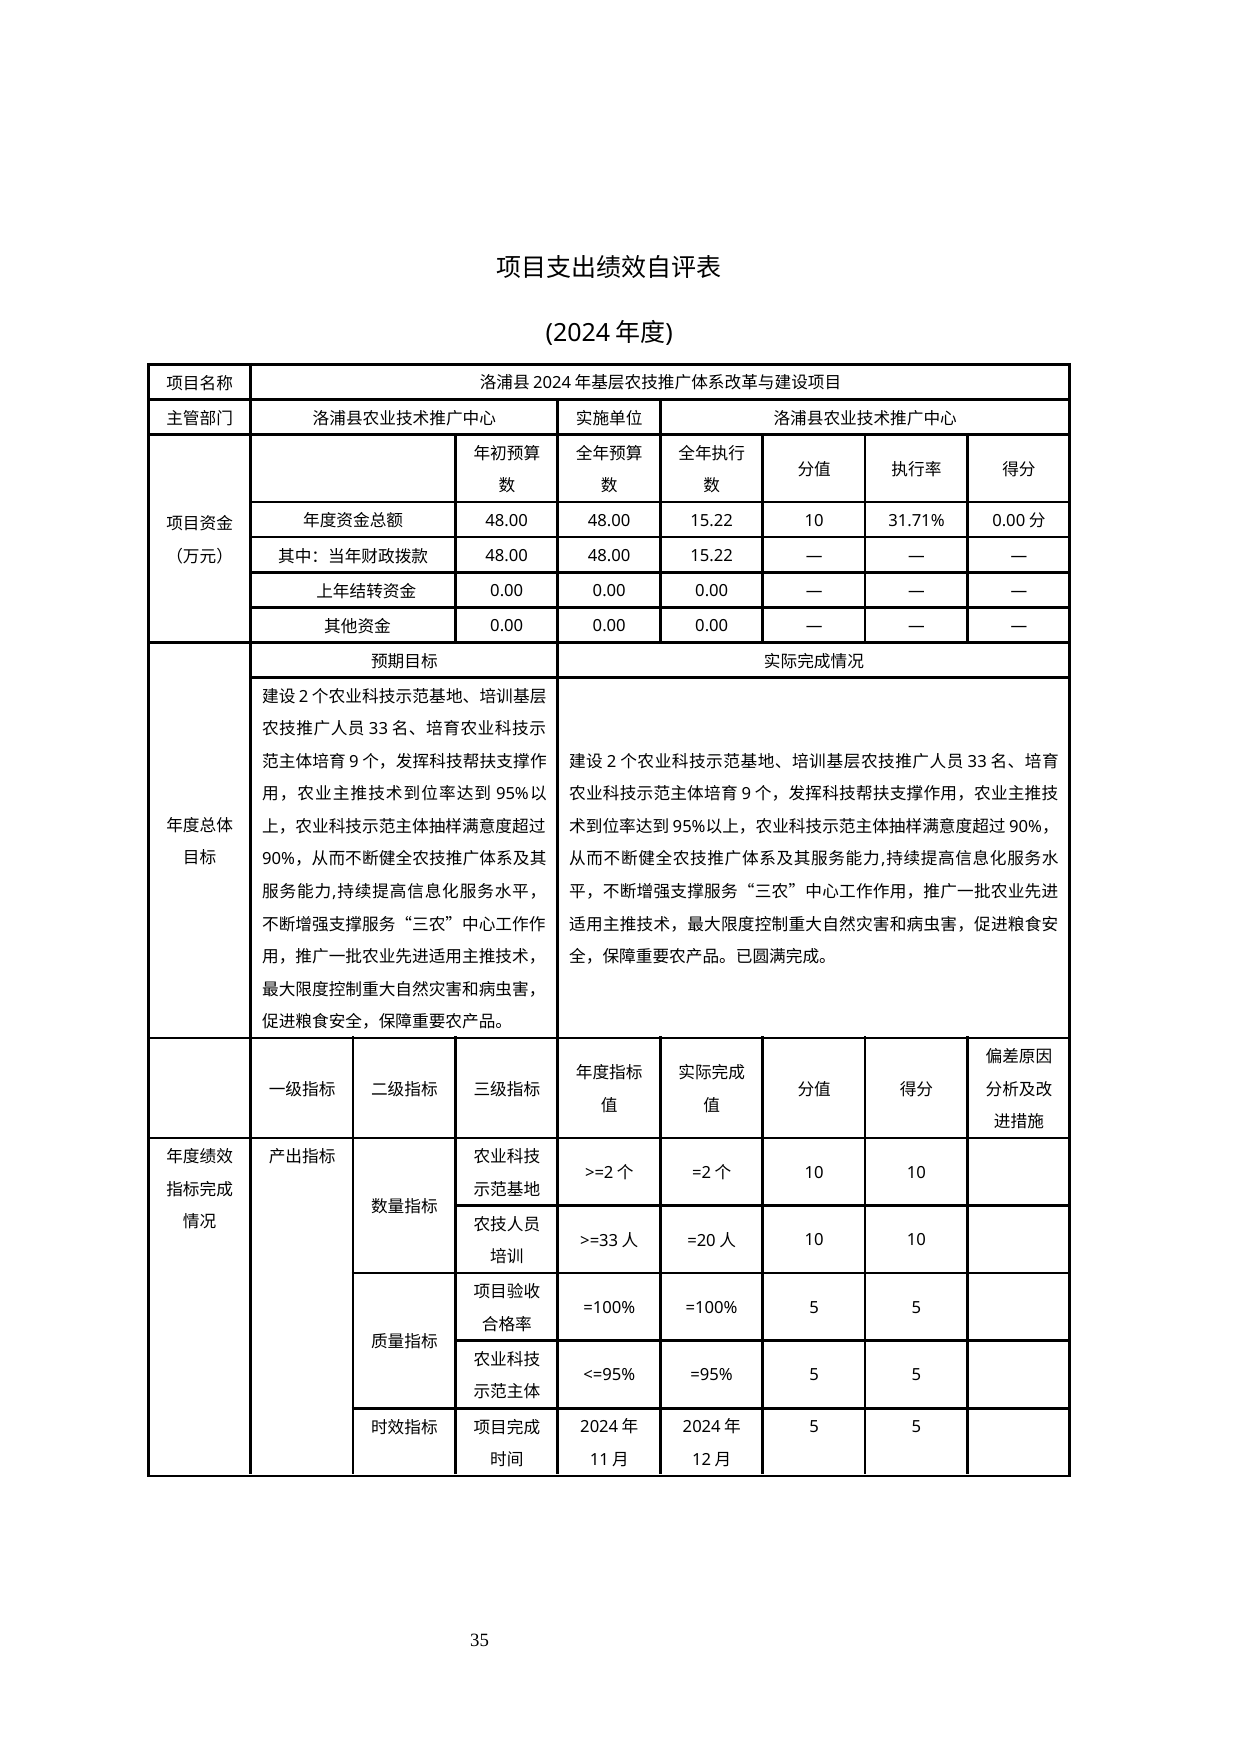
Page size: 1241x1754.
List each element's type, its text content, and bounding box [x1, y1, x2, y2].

table_cell [252, 436, 454, 501]
table_cell — [969, 574, 1068, 606]
table_cell 上年结转资金 [252, 574, 454, 606]
table_cell >=2个 [559, 1139, 659, 1204]
table_cell 项目资金 （万元） [150, 436, 249, 641]
table_cell — [866, 609, 966, 641]
table_cell 年度绩效指标完成情况 [150, 1139, 249, 1474]
table_cell 0.00 [559, 609, 659, 641]
table_cell 15.22 [662, 503, 761, 536]
table_cell [969, 1207, 1068, 1272]
table_cell 主管部门 [150, 401, 249, 433]
table_cell 全年预算数 [559, 436, 659, 501]
table_cell 10 [866, 1207, 966, 1272]
table_cell 年度资金总额 [252, 503, 454, 536]
table_cell 实际完成情况 [559, 644, 1068, 676]
table_cell 项目验收合格率 [457, 1274, 556, 1339]
table_cell [969, 1274, 1068, 1339]
table_cell 全年执行数 [662, 436, 761, 501]
table_cell 其中：当年财政拨款 [252, 538, 454, 571]
table_cell =100% [559, 1274, 659, 1339]
table_cell 5 [764, 1410, 864, 1474]
table_cell — [866, 538, 966, 571]
table_cell 48.00 [559, 503, 659, 536]
table_cell 洛浦县农业技术推广中心 [252, 401, 556, 433]
table_cell 农业科技示范基地 [457, 1139, 556, 1204]
table_cell 10 [764, 1139, 864, 1204]
table_cell 洛浦县农业技术推广中心 [662, 401, 1068, 433]
table_cell 项目完成时间 [457, 1410, 556, 1474]
table_cell 年度指标值 [559, 1039, 659, 1136]
table_cell <=95% [559, 1342, 659, 1407]
table_cell 48.00 [457, 503, 556, 536]
table_cell 质量指标 [354, 1274, 454, 1407]
table_cell 偏差原因分析及改进措施 [969, 1039, 1068, 1136]
table_cell 10 [764, 503, 864, 536]
table_cell [969, 1139, 1068, 1204]
table_cell 年度总体目标 [150, 644, 249, 1036]
table_cell =100% [662, 1274, 761, 1339]
table_cell 预期目标 [252, 644, 556, 676]
table_cell 实际完成值 [662, 1039, 761, 1136]
table_cell 2024年11月 [559, 1410, 659, 1474]
table_cell 0.00分 [969, 503, 1068, 536]
table_cell 建设2个农业科技示范基地、培训基层农技推广人员33名、培育农业科技示范主体培育9个，发挥科技帮扶支撑作用，农业主推技术到位率达到95%以上，农业科技示范主体抽样满意度超过90%，从而不断健全农技推广体系及其服务能力,持续提高信息化服务水平，不断增强支撑服务“三农”中心工作作用，推广一批农业先进适用主推技术，最大限度控制重大自然灾害和病虫害，促进粮食安全，保障重要农产品。已圆满完成。 [559, 679, 1068, 1036]
table_cell =2个 [662, 1139, 761, 1204]
table_cell 5 [866, 1342, 966, 1407]
table_cell 0.00 [457, 609, 556, 641]
table_cell >=33人 [559, 1207, 659, 1272]
table_cell 建设2个农业科技示范基地、培训基层农技推广人员33名、培育农业科技示范主体培育9个，发挥科技帮扶支撑作用，农业主推技术到位率达到95%以上，农业科技示范主体抽样满意度超过90%，从而不断健全农技推广体系及其服务能力,持续提高信息化服务水平，不断增强支撑服务“三农”中心工作作用，推广一批农业先进适用主推技术，最大限度控制重大自然灾害和病虫害，促进粮食安全，保障重要农产品。 [252, 679, 556, 1036]
table_cell — [764, 538, 864, 571]
table_cell 得分 [969, 436, 1068, 501]
table_cell 执行率 [866, 436, 966, 501]
table_cell 实施单位 [559, 401, 659, 433]
table_cell — [764, 609, 864, 641]
table_cell 5 [764, 1342, 864, 1407]
table_cell 时效指标 [354, 1410, 454, 1474]
table_cell 48.00 [559, 538, 659, 571]
table_cell — [969, 609, 1068, 641]
table_cell — [866, 574, 966, 606]
table_cell 三级指标 [457, 1039, 556, 1136]
table_cell [150, 1039, 249, 1136]
table_cell (2024年度) [148, 298, 1070, 363]
table_cell 农技人员培训 [457, 1207, 556, 1272]
table_cell 产出指标 [252, 1139, 352, 1474]
table_cell [969, 1410, 1068, 1474]
table_cell 项目名称 [150, 366, 249, 398]
table_cell 10 [764, 1207, 864, 1272]
table_cell 一级指标 [252, 1039, 352, 1136]
table_cell 48.00 [457, 538, 556, 571]
table_cell =95% [662, 1342, 761, 1407]
table_cell 0.00 [662, 609, 761, 641]
table_cell 其他资金 [252, 609, 454, 641]
table_cell 31.71% [866, 503, 966, 536]
table_cell 数量指标 [354, 1139, 454, 1272]
table_cell 5 [764, 1274, 864, 1339]
table_cell 分值 [764, 1039, 864, 1136]
table_cell 15.22 [662, 538, 761, 571]
table_cell 年初预算数 [457, 436, 556, 501]
table_cell 5 [866, 1274, 966, 1339]
table_cell 得分 [866, 1039, 966, 1136]
table_cell 二级指标 [354, 1039, 454, 1136]
table_cell 5 [866, 1410, 966, 1474]
table_cell — [764, 574, 864, 606]
table_cell 洛浦县2024年基层农技推广体系改革与建设项目 [252, 366, 1068, 398]
table_cell 2024年12月 [662, 1410, 761, 1474]
table_cell 0.00 [559, 574, 659, 606]
table_cell 农业科技示范主体 [457, 1342, 556, 1407]
table_cell =20人 [662, 1207, 761, 1272]
table_cell 0.00 [662, 574, 761, 606]
table_cell — [969, 538, 1068, 571]
table_cell [969, 1342, 1068, 1407]
table_cell 0.00 [457, 574, 556, 606]
table_header 项目支出绩效自评表 [148, 233, 1070, 298]
table_cell 分值 [764, 436, 864, 501]
table_cell 10 [866, 1139, 966, 1204]
